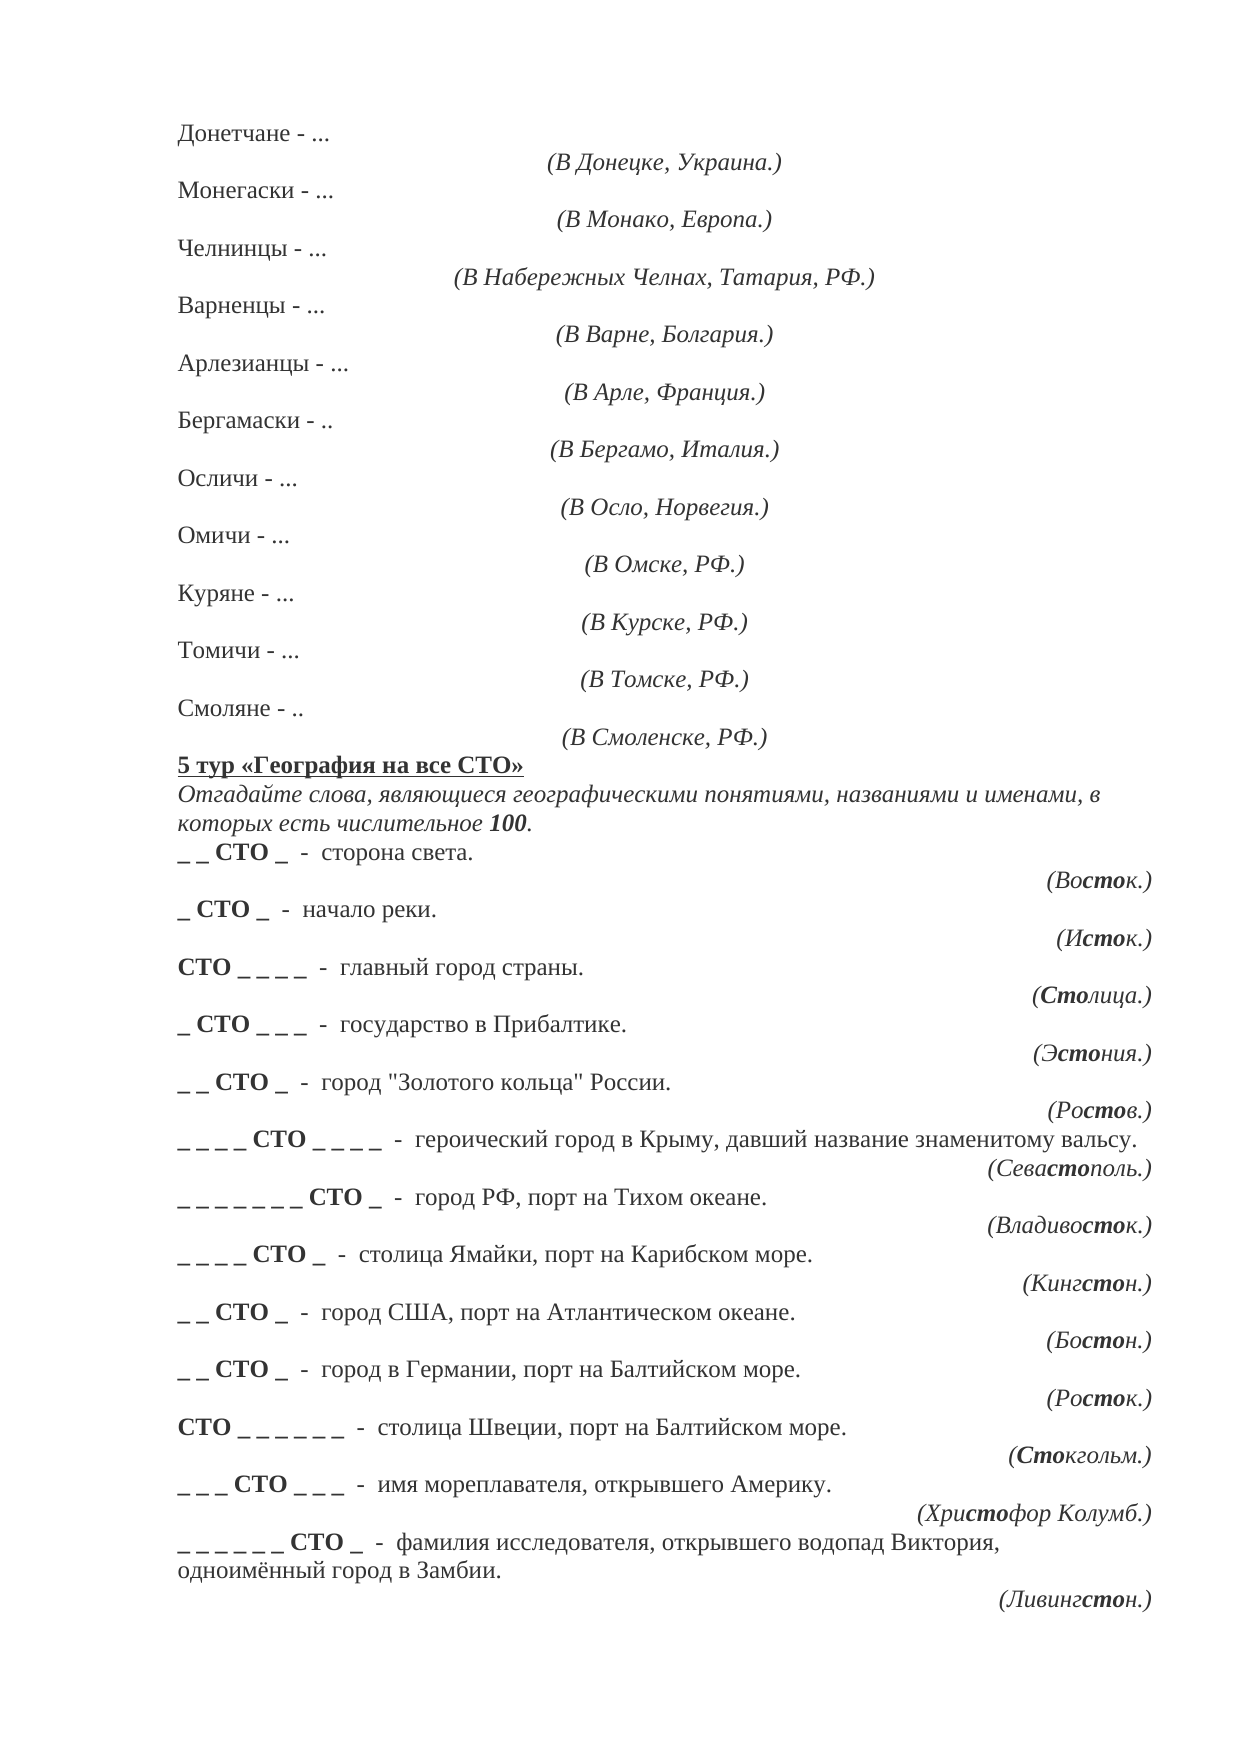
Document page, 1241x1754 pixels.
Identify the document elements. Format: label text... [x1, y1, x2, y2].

text (В Варне, Болгария.) [177, 319, 1152, 348]
text (Бостон.) [177, 1326, 1152, 1354]
text (Восток.) [177, 866, 1152, 894]
text (В Смоленске, РФ.) [177, 722, 1152, 751]
text (Христофор Колумб.) [177, 1498, 1152, 1527]
text 5 тур «География на все СТО» [177, 751, 1152, 779]
text (Эстония.) [177, 1038, 1152, 1067]
text _ _ _ СТО _ _ _ - имя мореплавателя, открывшего Америку. [177, 1469, 1152, 1498]
text _ СТО _ _ _ - государство в Прибалтике. [177, 1009, 1152, 1038]
text (В Набережных Челнах, Татария, РФ.) [177, 262, 1152, 291]
text Томичи - ... [177, 636, 1152, 664]
text _ _ _ _ _ _ _ СТО _ - город РФ, порт на Тихом океане. [177, 1182, 1152, 1211]
text (Исток.) [177, 923, 1152, 952]
text (В Донецке, Украина.) [177, 147, 1152, 176]
text (Стокгольм.) [177, 1441, 1152, 1469]
text (В Осло, Норвегия.) [177, 492, 1152, 521]
text Донетчане - ... [177, 118, 1152, 147]
text _ _ _ _ _ _ СТО _ - фамилия исследователя, открывшего водопад Виктория, одноимённый город в Замбии. [177, 1527, 1152, 1584]
text (Росток.) [177, 1383, 1152, 1412]
text Отгадайте слова, являющиеся географическими понятиями, названиями и именами, в которых есть числительное 100. [177, 779, 1152, 837]
text _ _ СТО _ - город в Германии, порт на Балтийском море. [177, 1354, 1152, 1383]
text Омичи - ... [177, 521, 1152, 549]
text (Кингстон.) [177, 1268, 1152, 1297]
text (В Томске, РФ.) [177, 664, 1152, 693]
text Бергамаски - .. [177, 406, 1152, 434]
text (Владивосток.) [177, 1211, 1152, 1239]
text _ _ _ _ СТО _ - столица Ямайки, порт на Карибском море. [177, 1239, 1152, 1268]
text Смоляне - .. [177, 693, 1152, 722]
text Варненцы - ... [177, 291, 1152, 319]
text _ _ СТО _ - город США, порт на Атлантическом океане. [177, 1297, 1152, 1326]
text _ _ _ _ СТО _ _ _ _ - героический город в Крыму, давший название знаменитому вальсу. [177, 1124, 1152, 1153]
text (Ливингстон.) [177, 1584, 1152, 1613]
text (В Бергамо, Италия.) [177, 434, 1152, 463]
text Арлезианцы - ... [177, 348, 1152, 377]
text СТО _ _ _ _ _ _ - столица Швеции, порт на Балтийском море. [177, 1412, 1152, 1441]
text (Столица.) [177, 981, 1152, 1009]
text (В Курске, РФ.) [177, 607, 1152, 636]
text Челнинцы - ... [177, 233, 1152, 262]
text (В Монако, Европа.) [177, 204, 1152, 233]
text (Ростов.) [177, 1096, 1152, 1124]
text СТО _ _ _ _ - главный город страны. [177, 952, 1152, 981]
text Осличи - ... [177, 463, 1152, 492]
text _ _ СТО _ - город "Золотого кольца" России. [177, 1067, 1152, 1096]
text _ _ СТО _ - сторона света. [177, 837, 1152, 866]
text (В Омске, РФ.) [177, 549, 1152, 578]
text (Севастополь.) [177, 1153, 1152, 1182]
text Монегаски - ... [177, 176, 1152, 204]
text Куряне - ... [177, 578, 1152, 607]
text (В Арле, Франция.) [177, 377, 1152, 406]
text _ СТО _ - начало реки. [177, 894, 1152, 923]
